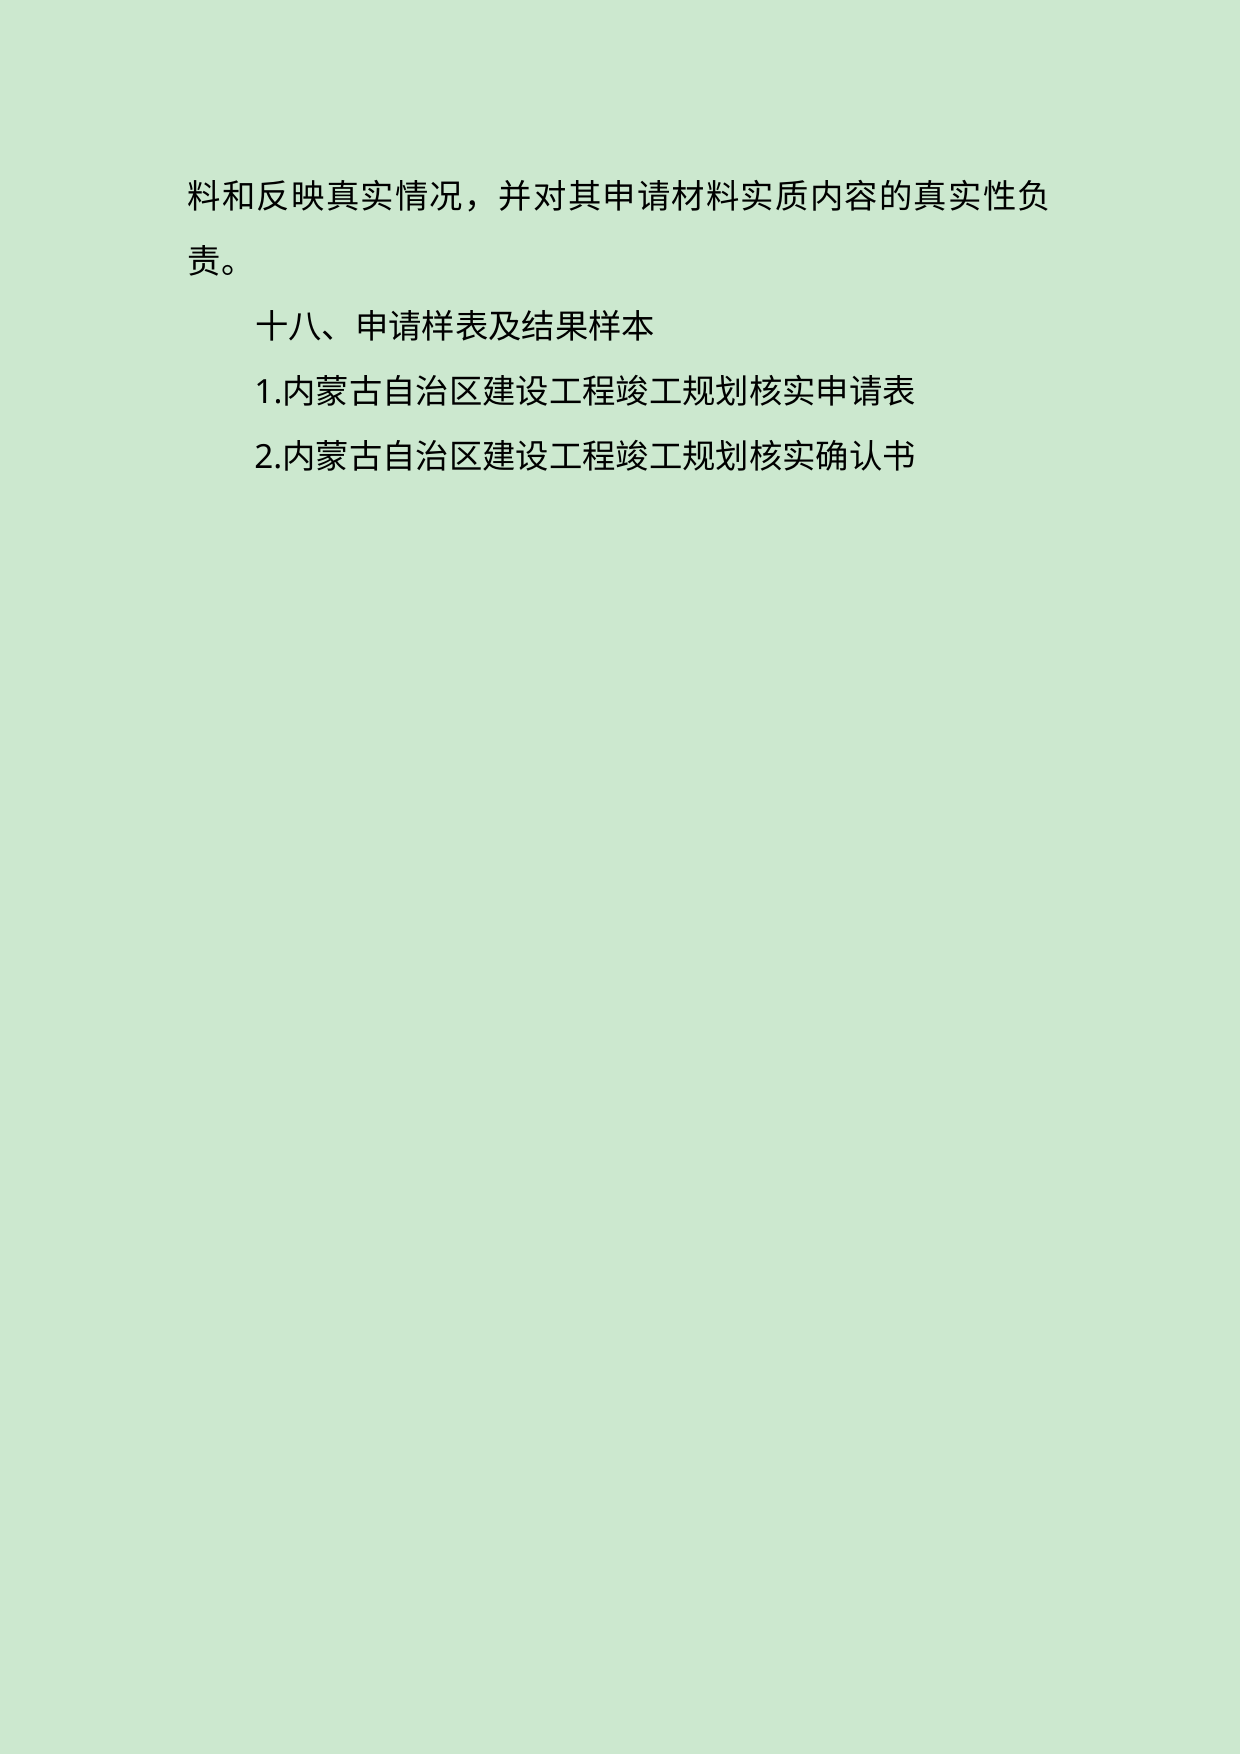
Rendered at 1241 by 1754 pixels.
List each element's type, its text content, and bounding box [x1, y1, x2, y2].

list 申请样表及结果样本 [187, 292, 1053, 357]
text 2.内蒙古自治区建设工程竣工规划核实确认书 [187, 422, 1053, 487]
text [187, 162, 1053, 292]
text 1.内蒙古自治区建设工程竣工规划核实申请表 [187, 357, 1053, 422]
